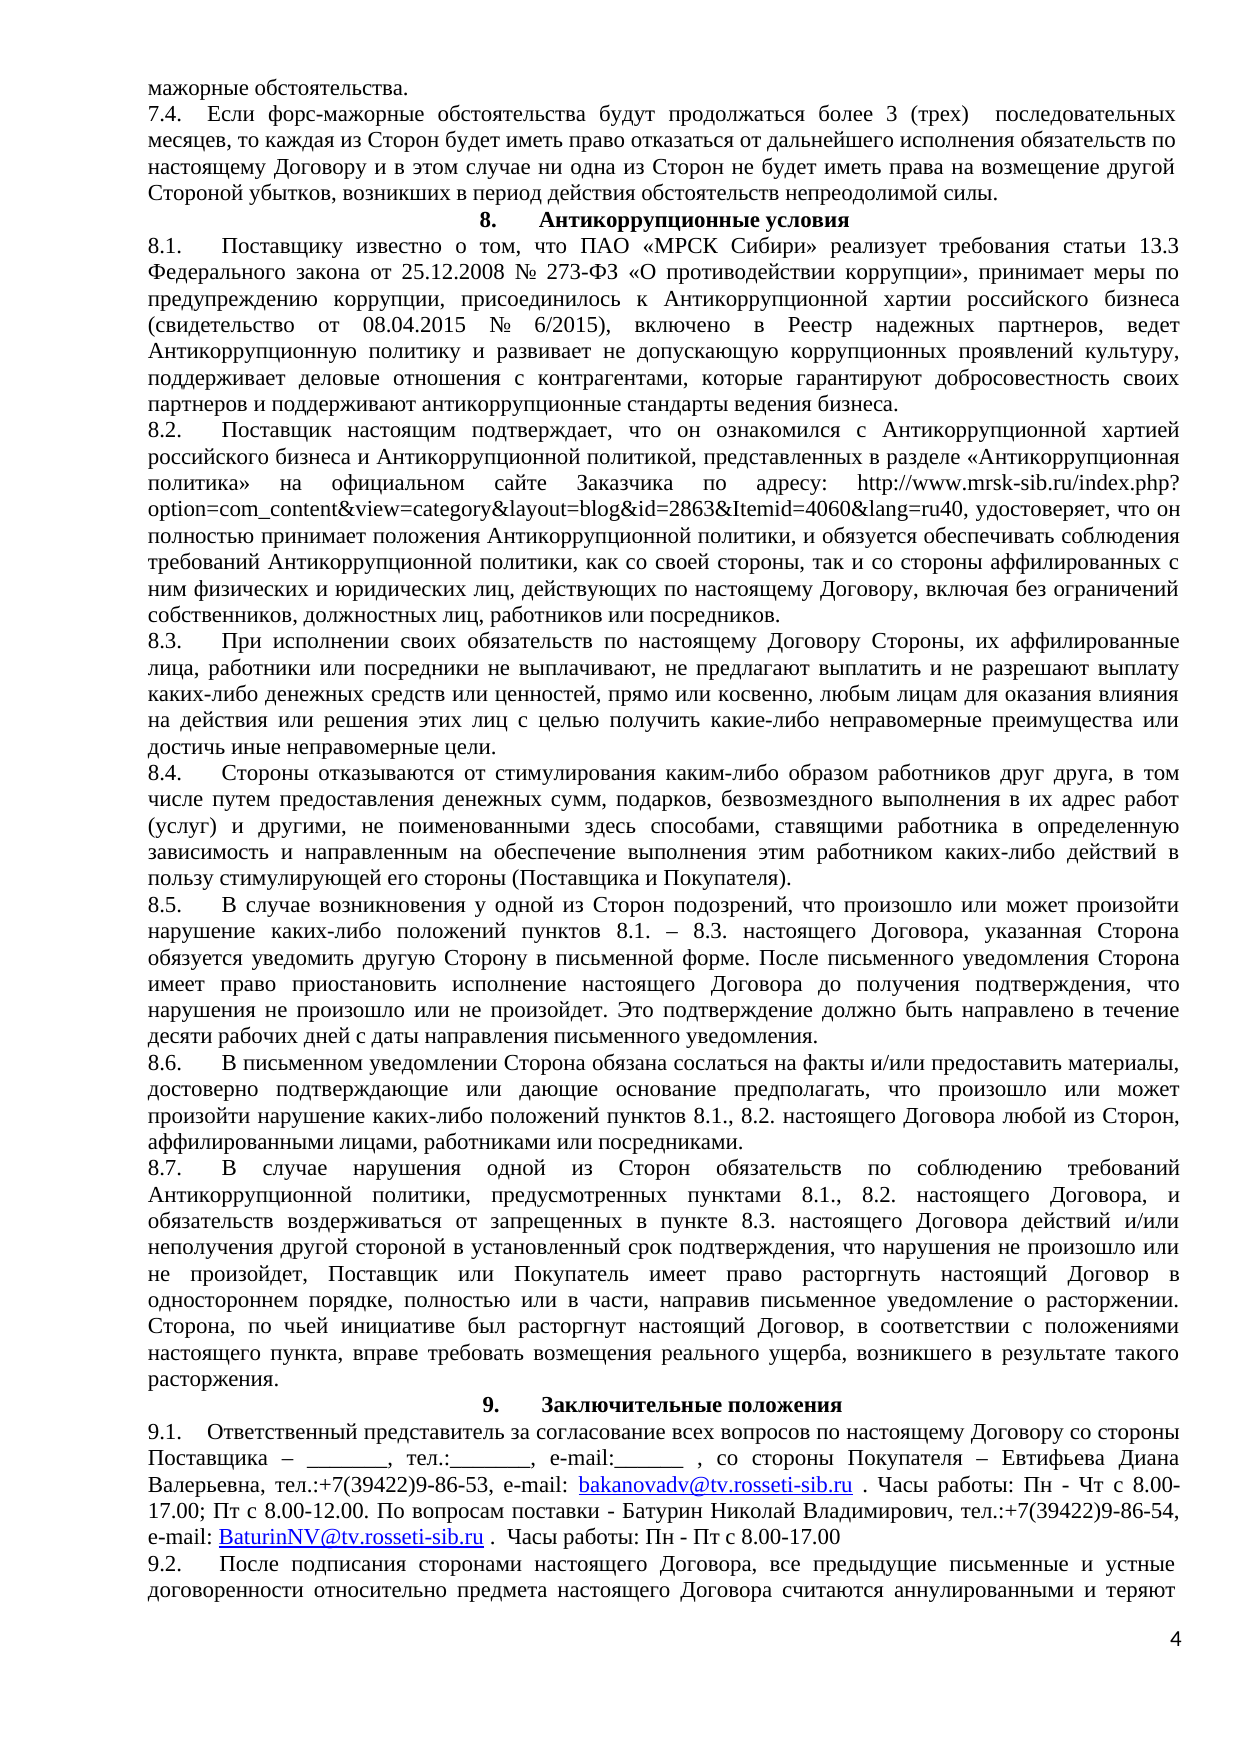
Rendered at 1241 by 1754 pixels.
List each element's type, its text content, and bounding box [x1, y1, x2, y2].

list В случае нарушения одной из Сторон обязательств по соблюдению требований Антикоррупционной политики, предусмотренных пунктами 8.1., 8.2. настоящего Договора, и обязательств воздерживаться от запрещенных в пункте 8.3. настоящего Договора действий и/или неполучения другой стороной в установленный срок подтверждения, что нарушения не произошло или не произойдет, Поставщик или Покупатель имеет право расторгнуть настоящий Договор в одностороннем порядке, полностью или в части, направив письменное уведомление о расторжении. Сторона, по чьей инициативе был расторгнут настоящий Договор, в соответствии с положениями настоящего пункта, вправе требовать возмещения реального ущерба, возникшего в результате такого расторжения. [148, 1154, 1181, 1392]
list В письменном уведомлении Сторона обязана сослаться на факты и/или предоставить материалы, достоверно подтверждающие или дающие основание предполагать, что произошло или может произойти нарушение каких-либо положений пунктов 8.1., 8.2. настоящего Договора любой из Сторон, аффилированными лицами, работниками или посредниками. [148, 1049, 1181, 1154]
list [148, 1550, 1177, 1602]
list Если форс-мажорные обстоятельства будут продолжаться более 3 (трех) последовательных месяцев, то каждая из Сторон будет иметь право отказаться от дальнейшего исполнения обязательств по настоящему Договору и в этом случае ни одна из Сторон не будет иметь права на возмещение другой Стороной убытков, возникших в период действия обстоятельств непреодолимой силы. [148, 100, 1177, 206]
list При исполнении своих обязательств по настоящему Договору Стороны, их аффилированные лица, работники или посредники не выплачивают, не предлагают выплатить и не разрешают выплату каких-либо денежных средств или ценностей, прямо или косвенно, любым лицам для оказания влияния на действия или решения этих лиц с целью получить какие-либо неправомерные преимущества или достичь иные неправомерные цели. [148, 627, 1181, 759]
list Поставщику известно о том, что ПАО «МРСК Сибири» реализует требования статьи 13.3 Федерального закона от 25.12.2008 № 273-ФЗ «О противодействии коррупции», принимает меры по предупреждению коррупции, присоединилось к Антикоррупционной хартии российского бизнеса (свидетельство от 08.04.2015 № 6/2015), включено в Реестр надежных партнеров, ведет Антикоррупционную политику и развивает не допускающую коррупционных проявлений культуру, поддерживает деловые отношения с контрагентами, которые гарантируют добросовестность своих партнеров и поддерживают антикоррупционные стандарты ведения бизнеса. [148, 232, 1181, 416]
list Антикоррупционные условия [148, 206, 1181, 232]
list Поставщик настоящим подтверждает, что он ознакомился с Антикоррупционной хартией российского бизнеса и Антикоррупционной политикой, представленных в разделе «Антикоррупционная политика» на официальном сайте Заказчика по адресу: http://www.mrsk-sib.ru/index.php?option=com_content&view=category&layout=blog&id=2863&Itemid=4060&lang=ru40, удостоверяет, что он полностью принимает положения Антикоррупционной политики, и обязуется обеспечивать соблюдения требований Антикоррупционной политики, как со своей стороны, так и со стороны аффилированных с ним физических и юридических лиц, действующих по настоящему Договору, включая без ограничений собственников, должностных лиц, работников или посредников. [148, 416, 1181, 627]
list Стороны отказываются от стимулирования каким-либо образом работников друг друга, в том числе путем предоставления денежных сумм, подарков, безвозмездного выполнения в их адрес работ (услуг) и другими, не поименованными здесь способами, ставящими работника в определенную зависимость и направленным на обеспечение выполнения этим работником каких-либо действий в пользу стимулирующей его стороны (Поставщика и Покупателя). [148, 759, 1181, 891]
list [148, 74, 1177, 100]
list Ответственный представитель за согласование всех вопросов по настоящему Договору со стороны Поставщика – _______, тел.:_______, e-mail:______ , со стороны Покупателя – Евтифьева Диана Валерьевна, тел.:+7(39422)9-86-53, e-mail: bakanovadv@tv.rosseti-sib.ru . Часы работы: Пн - Чт с 8.00-17.00; Пт с 8.00-12.00. По вопросам поставки - Батурин Николай Владимирович, тел.:+7(39422)9-86-54, e-mail: BaturinNV@tv.rosseti-sib.ru . Часы работы: Пн - Пт с 8.00-17.00 [148, 1418, 1181, 1550]
list Заключительные положения [148, 1392, 1177, 1418]
list В случае возникновения у одной из Сторон подозрений, что произошло или может произойти нарушение каких-либо положений пунктов 8.1. – 8.3. настоящего Договора, указанная Сторона обязуется уведомить другую Сторону в письменной форме. После письменного уведомления Сторона имеет право приостановить исполнение настоящего Договора до получения подтверждения, что нарушения не произошло или не произойдет. Это подтверждение должно быть направлено в течение десяти рабочих дней с даты направления письменного уведомления. [148, 891, 1181, 1049]
